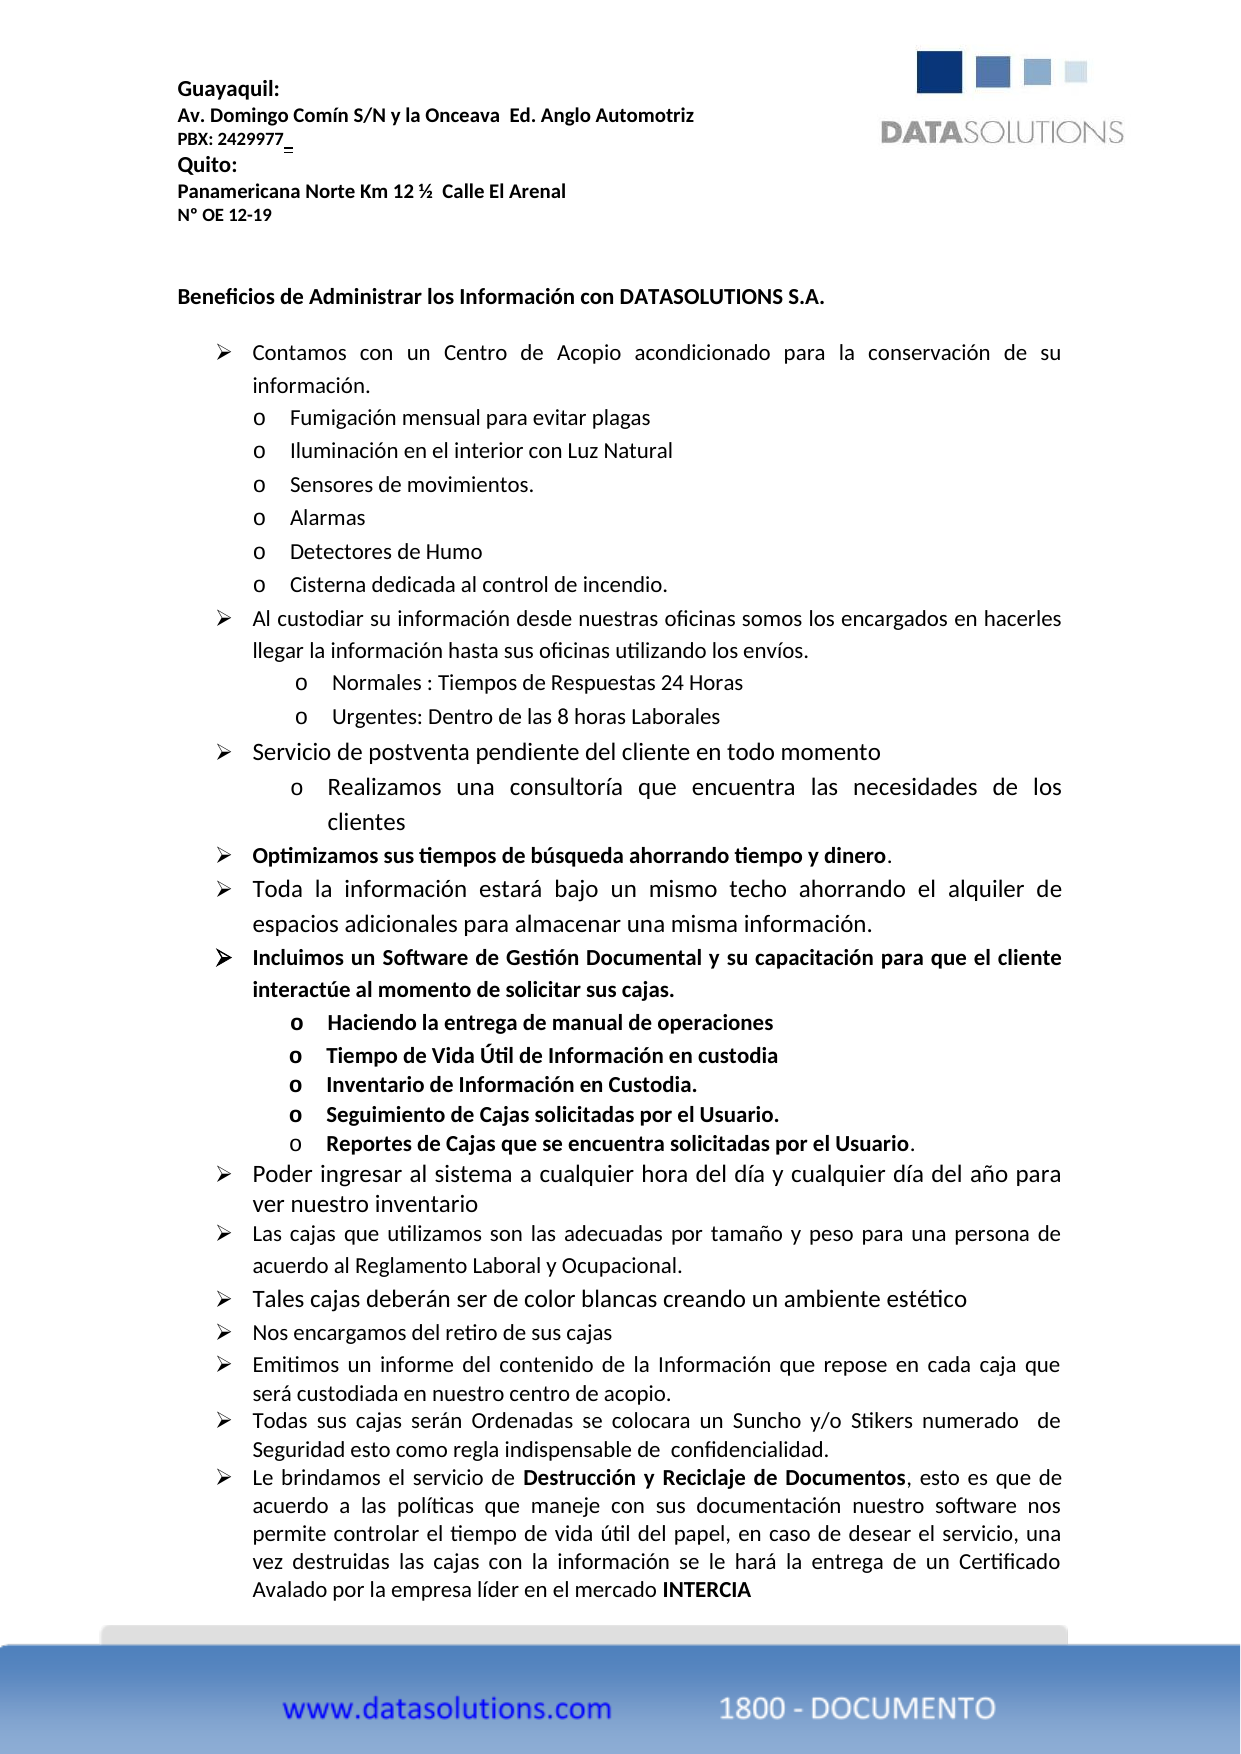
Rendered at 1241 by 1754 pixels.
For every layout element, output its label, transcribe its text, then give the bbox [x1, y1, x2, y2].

list Contamos con un Centro de Acopio acondicionado para la conservación de su información. [215, 338, 1063, 399]
list Servicio de postventa pendiente del cliente en todo momento [215, 736, 1063, 766]
list Nos encargamos del retiro de sus cajas [215, 1318, 1063, 1346]
list Poder ingresar al sistema a cualquier hora del día y cualquier día del año para ver nuestro inventario [215, 1158, 1063, 1219]
list Le brindamos el servicio de Destrucción y Reciclaje de Documentos, esto es que de acuerdo a las políticas que maneje con sus documentación nuestro software nos permite controlar el tiempo de vida útil del papel, en caso de desear el servicio, una vez destruidas las cajas con la información se le hará la entrega de un Certificado Avalado por la empresa líder en el mercado INTERCIA [215, 1463, 1063, 1603]
picture [0, 1625, 1241, 1754]
list Realizamos una consultoría que encuentra las necesidades de los clientes [290, 771, 1063, 837]
list Detectores de Humo [252, 537, 1063, 566]
list Toda la información estará bajo un mismo techo ahorrando el alquiler de espacios adicionales para almacenar una misma información. [215, 873, 1063, 939]
picture [846, 31, 1166, 163]
list Optimizamos sus tiempos de búsqueda ahorrando tiempo y dinero. [215, 841, 1063, 869]
list Al custodiar su información desde nuestras oficinas somos los encargados en hacerles llegar la información hasta sus oficinas utilizando los envíos. [215, 604, 1063, 664]
list Emitimos un informe del contenido de la Información que repose en cada caja que será custodiada en nuestro centro de acopio. [215, 1351, 1063, 1407]
text Beneficios de Administrar los Información con DATASOLUTIONS S.A. [177, 282, 1063, 311]
list Todas sus cajas serán Ordenadas se colocara un Suncho y/o Stikers numerado de Seguridad esto como regla indispensable de confidencialidad. [215, 1407, 1063, 1463]
list Inventario de Información en Custodia. [288, 1071, 1063, 1100]
list Alarmas [252, 503, 1063, 533]
list Las cajas que utilizamos son las adecuadas por tamaño y peso para una persona de acuerdo al Reglamento Laboral y Ocupacional. [215, 1219, 1063, 1279]
list Haciendo la entrega de manual de operaciones [290, 1008, 1063, 1037]
list Reportes de Cajas que se encuentra solicitadas por el Usuario. [288, 1129, 1063, 1158]
list Urgentes: Dentro de las 8 horas Laborales [294, 702, 1063, 731]
list Seguimiento de Cajas solicitadas por el Usuario. [288, 1100, 1063, 1129]
list Cisterna dedicada al control de incendio. [252, 571, 1063, 600]
list Iluminación en el interior con Luz Natural [252, 436, 1063, 466]
list Incluimos un Software de Gestión Documental y su capacitación para que el cliente interactúe al momento de solicitar sus cajas. [215, 943, 1063, 1004]
list Sensores de movimientos. [252, 470, 1063, 499]
list Fumigación mensual para evitar plagas [252, 403, 1063, 432]
list Normales : Tiempos de Respuestas 24 Horas [294, 668, 1063, 698]
list Tiempo de Vida Útil de Información en custodia [288, 1041, 1063, 1071]
list Tales cajas deberán ser de color blancas creando un ambiente estético [215, 1283, 1063, 1314]
